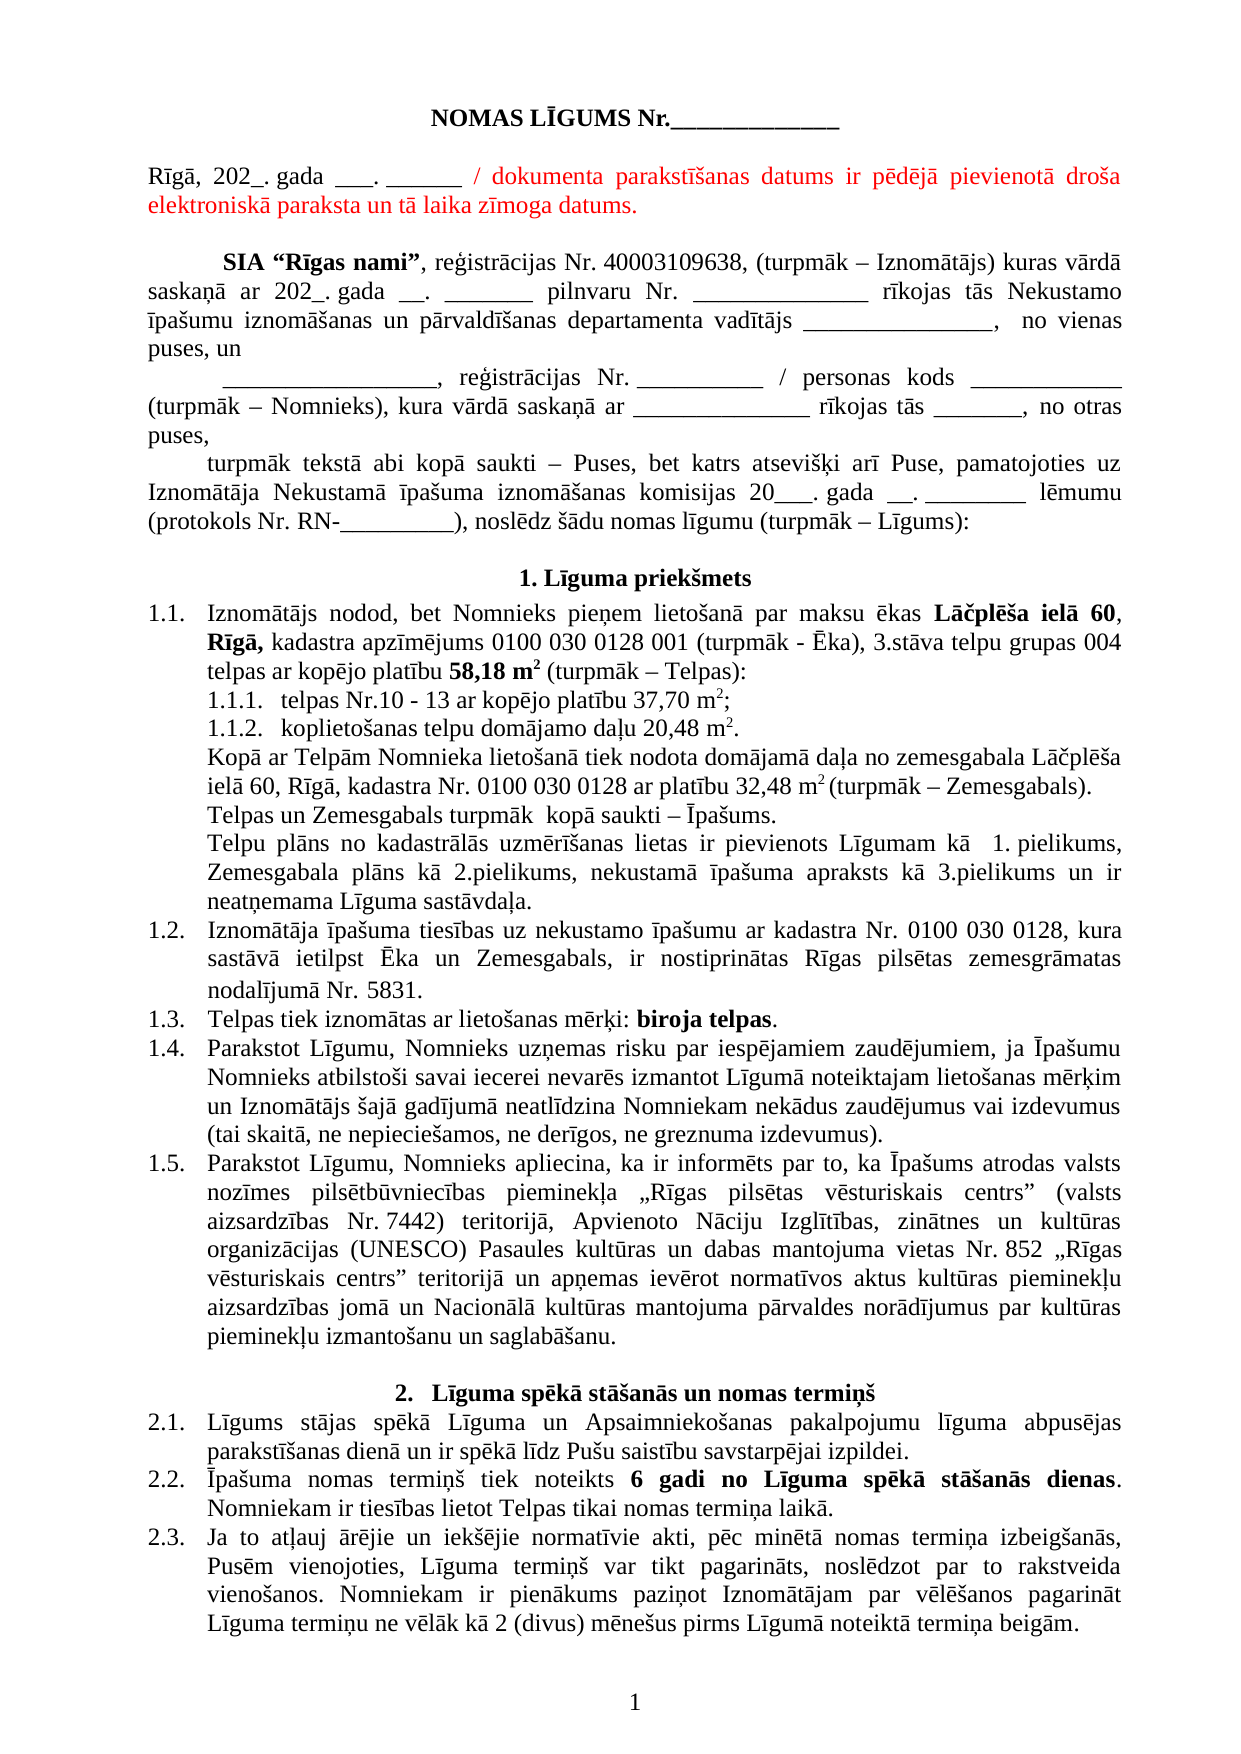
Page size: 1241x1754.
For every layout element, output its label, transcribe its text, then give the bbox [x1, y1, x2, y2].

list telpas Nr.10 - 13 ar kopējo platību 37,70 m2; [207, 685, 1122, 713]
list Telpas tiek iznomātas ar lietošanas mērķi: biroja telpas. [148, 1004, 1122, 1033]
list Parakstot Līgumu, Nomnieks uzņemas risku par iespējamiem zaudējumiem, ja Īpašumu Nomnieks atbilstoši savai iecerei nevarēs izmantot Līgumā noteiktajam lietošanas mērķim un Iznomātājs šajā gadījumā neatlīdzina Nomniekam nekādus zaudējumus vai izdevumus (tai skaitā, ne nepieciešamos, ne derīgos, ne greznuma izdevumus). [148, 1033, 1122, 1148]
list koplietošanas telpu domājamo daļu 20,48 m2. [207, 713, 1122, 742]
list Līguma spēkā stāšanās un nomas termiņš [148, 1378, 1122, 1407]
text _________________, reģistrācijas Nr. __________ / personas kods ____________ (turpmāk – Nomnieks), kura vārdā saskaņā ar ______________ rīkojas tās _______, no otras puses, [148, 362, 1122, 448]
title NOMAS LĪGUMS Nr._____________ [148, 103, 1122, 132]
list Līguma priekšmets [148, 563, 1122, 592]
list Iznomātāja īpašuma tiesības uz nekustamo īpašumu ar kadastra Nr. 0100 030 0128, kura sastāvā ietilpst Ēka un Zemesgabals, ir nostiprinātas Rīgas pilsētas zemesgrāmatas nodalījumā Nr. 5831. [148, 915, 1122, 1004]
list Parakstot Līgumu, Nomnieks apliecina, ka ir informēts par to, ka Īpašums atrodas valsts nozīmes pilsētbūvniecības pieminekļa „Rīgas pilsētas vēsturiskais centrs” (valsts aizsardzības Nr. 7442) teritorijā, Apvienoto Nāciju Izglītības, zinātnes un kultūras organizācijas (UNESCO) Pasaules kultūras un dabas mantojuma vietas Nr. 852 „Rīgas vēsturiskais centrs” teritorijā un apņemas ievērot normatīvos aktus kultūras pieminekļu aizsardzības jomā un Nacionālā kultūras mantojuma pārvaldes norādījumus par kultūras pieminekļu izmantošanu un saglabāšanu. [148, 1148, 1122, 1349]
text Telpu plāns no kadastrālās uzmērīšanas lietas ir pievienots Līgumam kā 1. pielikums, Zemesgabala plāns kā 2.pielikums, nekustamā īpašuma apraksts kā 3.pielikums un ir neatņemama Līguma sastāvdaļa. [207, 828, 1122, 915]
text Rīgā, 202_. gada ___. ______ / dokumenta parakstīšanas datums ir pēdējā pievienotā droša elektroniskā paraksta un tā laika zīmoga datums. [148, 161, 1122, 218]
list Līgums stājas spēkā Līguma un Apsaimniekošanas pakalpojumu līguma abpusējas parakstīšanas dienā un ir spēkā līdz Pušu saistību savstarpējai izpildei. [148, 1407, 1122, 1464]
list Īpašuma nomas termiņš tiek noteikts 6 gadi no Līguma spēkā stāšanās dienas. Nomniekam ir tiesības lietot Telpas tikai nomas termiņa laikā. [148, 1464, 1122, 1522]
text turpmāk tekstā abi kopā saukti – Puses, bet katrs atsevišķi arī Puse, pamatojoties uz Iznomātāja Nekustamā īpašuma iznomāšanas komisijas 20___. gada __. ________ lēmumu (protokols Nr. RN-_________), noslēdz šādu nomas līgumu (turpmāk – Līgums): [148, 448, 1122, 535]
text Telpas un Zemesgabals turpmāk kopā saukti – Īpašums. [207, 800, 1122, 828]
list Iznomātājs nodod, bet Nomnieks pieņem lietošanā par maksu ēkas Lāčplēša ielā 60, Rīgā, kadastra apzīmējums 0100 030 0128 001 (turpmāk - Ēka), 3.stāva telpu grupas 004 telpas ar kopējo platību 58,18 m2 (turpmāk – Telpas): [148, 598, 1122, 685]
text SIA “Rīgas nami”, reģistrācijas Nr. 40003109638, (turpmāk – Iznomātājs) kuras vārdā saskaņā ar 202_. gada __. _______ pilnvaru Nr. ______________ rīkojas tās Nekustamo īpašumu iznomāšanas un pārvaldīšanas departamenta vadītājs _______________, no vienas puses, un [148, 247, 1122, 362]
list Ja to atļauj ārējie un iekšējie normatīvie akti, pēc minētā nomas termiņa izbeigšanās, Pusēm vienojoties, Līguma termiņš var tikt pagarināts, noslēdzot par to rakstveida vienošanos. Nomniekam ir pienākums paziņot Iznomātājam par vēlēšanos pagarināt Līguma termiņu ne vēlāk kā 2 (divus) mēnešus pirms Līgumā noteiktā termiņa beigām. [148, 1522, 1122, 1637]
text Kopā ar Telpām Nomnieka lietošanā tiek nodota domājamā daļa no zemesgabala Lāčplēša ielā 60, Rīgā, kadastra Nr. 0100 030 0128 ar platību 32,48 m2 (turpmāk – Zemesgabals). [207, 742, 1122, 800]
